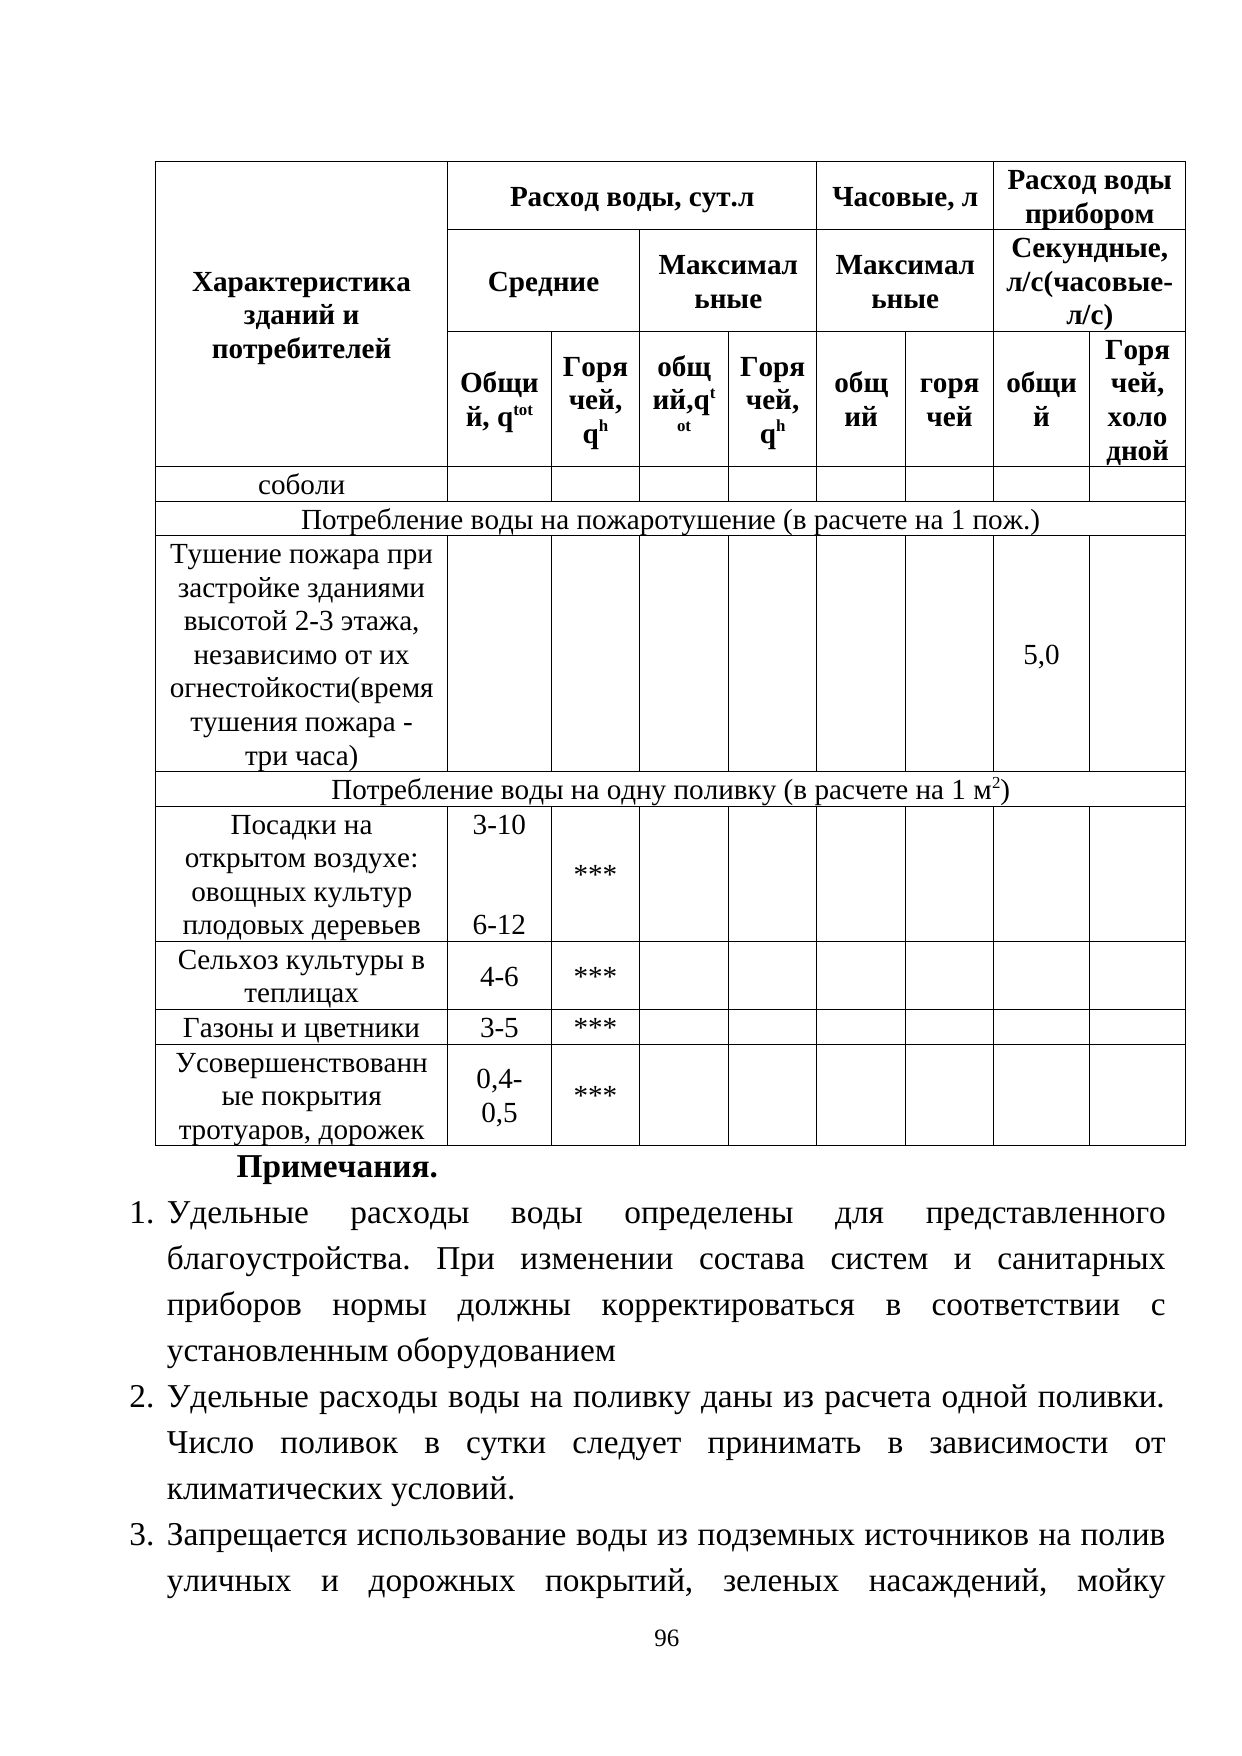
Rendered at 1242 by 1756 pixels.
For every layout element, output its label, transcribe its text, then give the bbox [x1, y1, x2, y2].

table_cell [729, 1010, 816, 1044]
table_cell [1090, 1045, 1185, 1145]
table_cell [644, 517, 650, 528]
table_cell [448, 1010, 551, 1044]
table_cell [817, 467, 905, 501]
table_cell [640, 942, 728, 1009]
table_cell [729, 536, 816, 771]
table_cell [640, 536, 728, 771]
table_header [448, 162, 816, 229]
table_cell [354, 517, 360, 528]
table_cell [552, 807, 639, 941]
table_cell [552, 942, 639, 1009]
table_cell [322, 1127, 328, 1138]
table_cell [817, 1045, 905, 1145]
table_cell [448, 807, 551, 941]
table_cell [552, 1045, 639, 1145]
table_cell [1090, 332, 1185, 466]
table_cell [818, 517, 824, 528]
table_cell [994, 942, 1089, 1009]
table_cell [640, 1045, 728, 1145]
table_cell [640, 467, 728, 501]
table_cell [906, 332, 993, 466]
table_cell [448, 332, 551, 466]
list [129, 1514, 1167, 1598]
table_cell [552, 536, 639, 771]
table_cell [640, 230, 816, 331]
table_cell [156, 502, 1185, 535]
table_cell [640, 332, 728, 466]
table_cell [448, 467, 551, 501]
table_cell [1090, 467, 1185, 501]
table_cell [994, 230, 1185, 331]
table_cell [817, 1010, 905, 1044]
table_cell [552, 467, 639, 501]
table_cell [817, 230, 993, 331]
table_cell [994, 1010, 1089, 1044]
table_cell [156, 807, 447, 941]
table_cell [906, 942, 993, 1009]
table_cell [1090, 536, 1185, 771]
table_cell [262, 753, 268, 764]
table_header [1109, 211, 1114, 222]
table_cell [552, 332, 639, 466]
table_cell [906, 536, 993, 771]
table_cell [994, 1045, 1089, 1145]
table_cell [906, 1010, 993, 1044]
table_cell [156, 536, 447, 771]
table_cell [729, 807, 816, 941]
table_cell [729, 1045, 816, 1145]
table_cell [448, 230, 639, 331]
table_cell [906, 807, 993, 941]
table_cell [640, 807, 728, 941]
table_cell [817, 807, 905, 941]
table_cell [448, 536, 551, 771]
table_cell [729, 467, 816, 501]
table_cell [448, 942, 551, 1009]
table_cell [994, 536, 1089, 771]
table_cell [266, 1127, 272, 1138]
list Удельные расходы воды определены для представленного благоустройства. При изменении состава систем и санитарных приборов нормы должны корректироваться в соответствии с установленным оборудованием [129, 1192, 1167, 1368]
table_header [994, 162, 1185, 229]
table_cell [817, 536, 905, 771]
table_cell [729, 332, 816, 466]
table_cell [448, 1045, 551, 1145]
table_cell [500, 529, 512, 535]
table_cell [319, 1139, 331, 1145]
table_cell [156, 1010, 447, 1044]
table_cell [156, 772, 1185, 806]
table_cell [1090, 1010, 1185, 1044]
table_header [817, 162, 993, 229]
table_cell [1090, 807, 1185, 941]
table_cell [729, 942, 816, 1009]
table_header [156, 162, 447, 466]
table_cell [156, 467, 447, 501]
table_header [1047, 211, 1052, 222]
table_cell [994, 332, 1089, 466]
list Удельные расходы воды на поливку даны из расчета одной поливки. Число поливок в сутки следует принимать в зависимости от климатических условий. [129, 1376, 1167, 1506]
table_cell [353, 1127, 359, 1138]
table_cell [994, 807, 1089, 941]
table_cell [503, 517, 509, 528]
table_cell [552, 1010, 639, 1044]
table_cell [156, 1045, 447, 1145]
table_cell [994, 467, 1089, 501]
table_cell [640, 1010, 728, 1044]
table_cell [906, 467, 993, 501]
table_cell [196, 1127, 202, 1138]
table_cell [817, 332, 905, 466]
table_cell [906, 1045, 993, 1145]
text Примечания. [177, 1146, 1167, 1185]
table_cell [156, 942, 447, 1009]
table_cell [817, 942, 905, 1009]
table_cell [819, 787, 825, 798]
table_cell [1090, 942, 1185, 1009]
